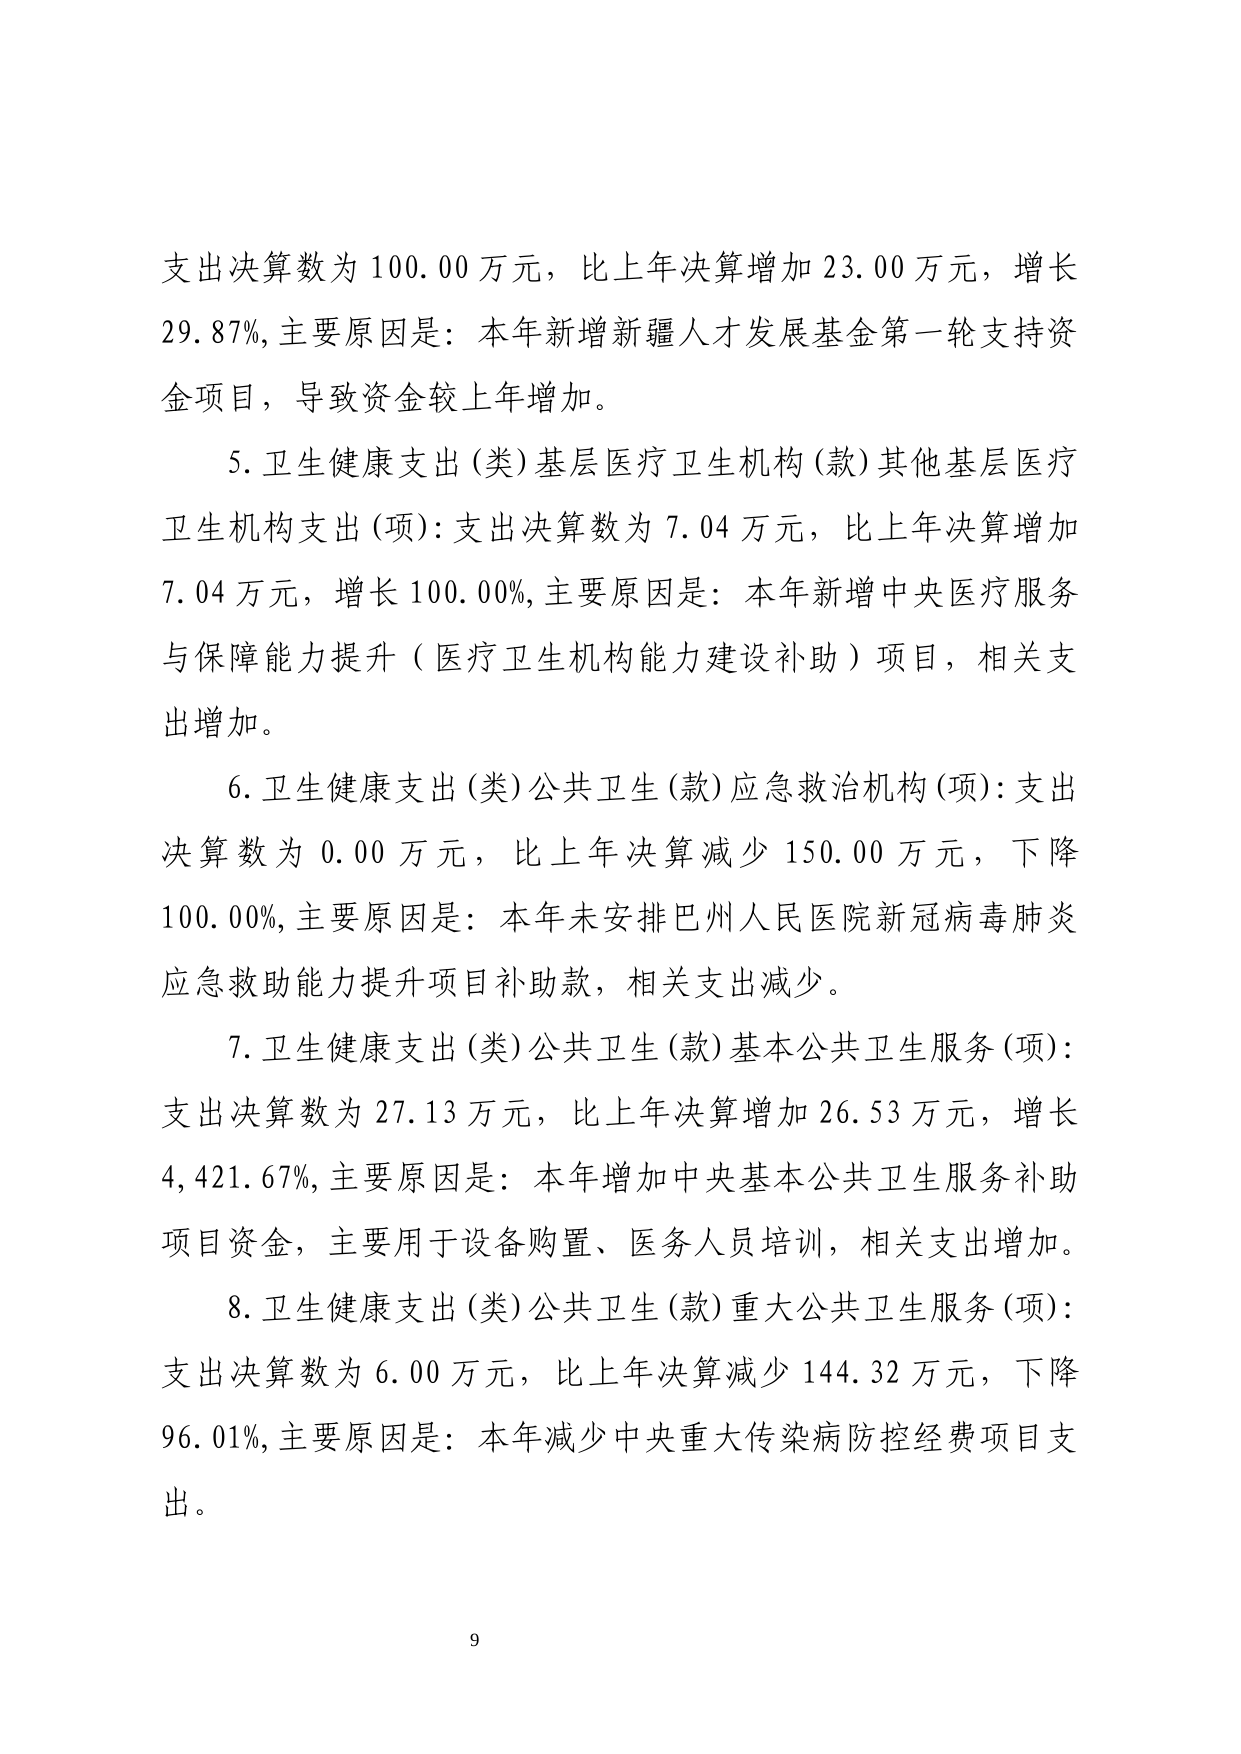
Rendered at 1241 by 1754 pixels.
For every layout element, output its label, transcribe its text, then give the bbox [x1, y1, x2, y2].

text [159, 233, 1081, 428]
text 8.卫生健康支出(类)公共卫生(款)重大公共卫生服务(项):支出决算数为6.00万元，比上年决算减少144.32万元，下降96.01%,主要原因是：本年减少中央重大传染病防控经费项目支出。 [159, 1273, 1081, 1533]
text 5.卫生健康支出(类)基层医疗卫生机构(款)其他基层医疗卫生机构支出(项):支出决算数为7.04万元，比上年决算增加7.04万元，增长100.00%,主要原因是：本年新增中央医疗服务与保障能力提升（医疗卫生机构能力建设补助）项目，相关支出增加。 [159, 428, 1081, 753]
text 6.卫生健康支出(类)公共卫生(款)应急救治机构(项):支出决算数为0.00万元，比上年决算减少150.00万元，下降100.00%,主要原因是：本年未安排巴州人民医院新冠病毒肺炎应急救助能力提升项目补助款，相关支出减少。 [159, 753, 1081, 1013]
text 7.卫生健康支出(类)公共卫生(款)基本公共卫生服务(项):支出决算数为27.13万元，比上年决算增加26.53万元，增长4,421.67%,主要原因是：本年增加中央基本公共卫生服务补助项目资金，主要用于设备购置、医务人员培训，相关支出增加。 [159, 1013, 1081, 1273]
